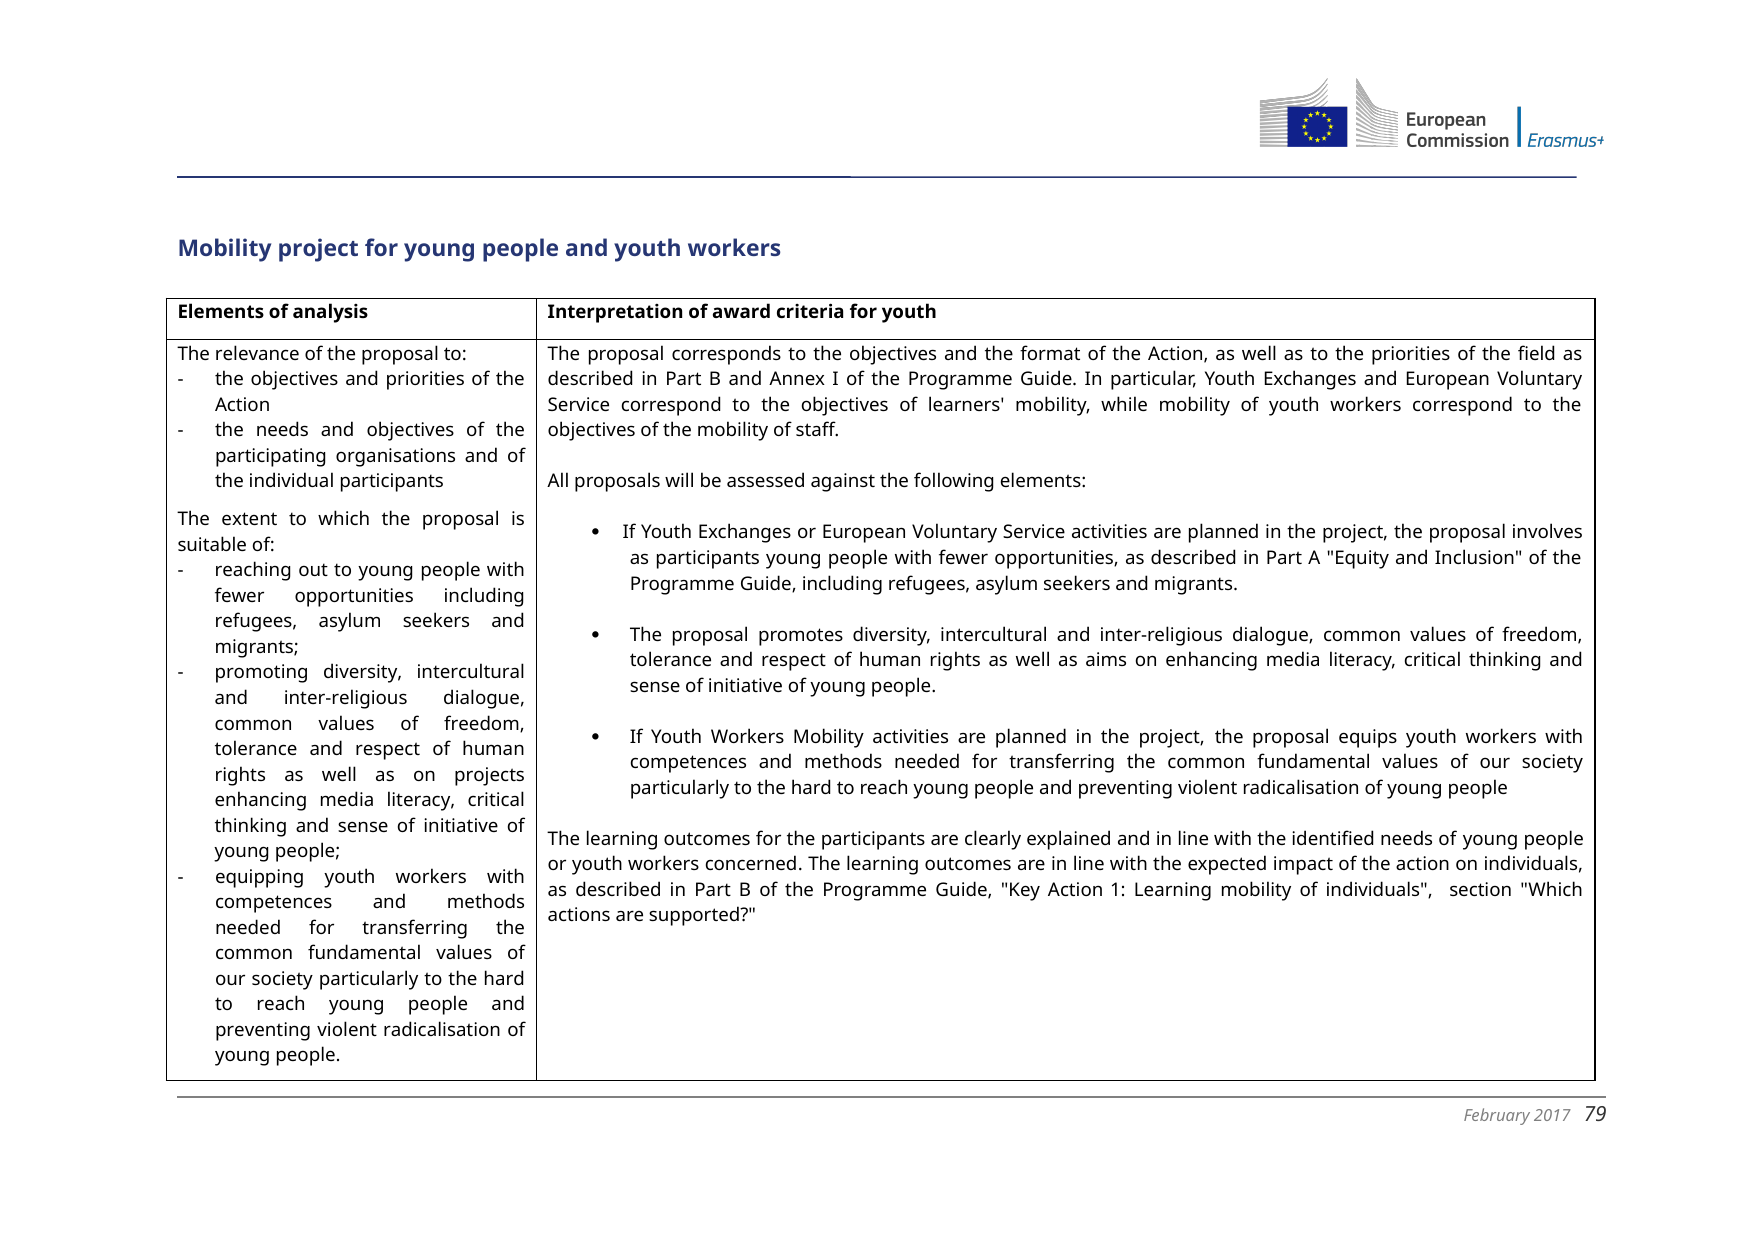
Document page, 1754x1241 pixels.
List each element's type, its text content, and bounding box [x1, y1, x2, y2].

subtitle Mobility project for young people and youth workers [177, 232, 1606, 263]
table_header Interpretation of award criteria for youth [537, 299, 1594, 339]
picture [1259, 78, 1603, 151]
table_header Elements of analysis [167, 299, 536, 339]
